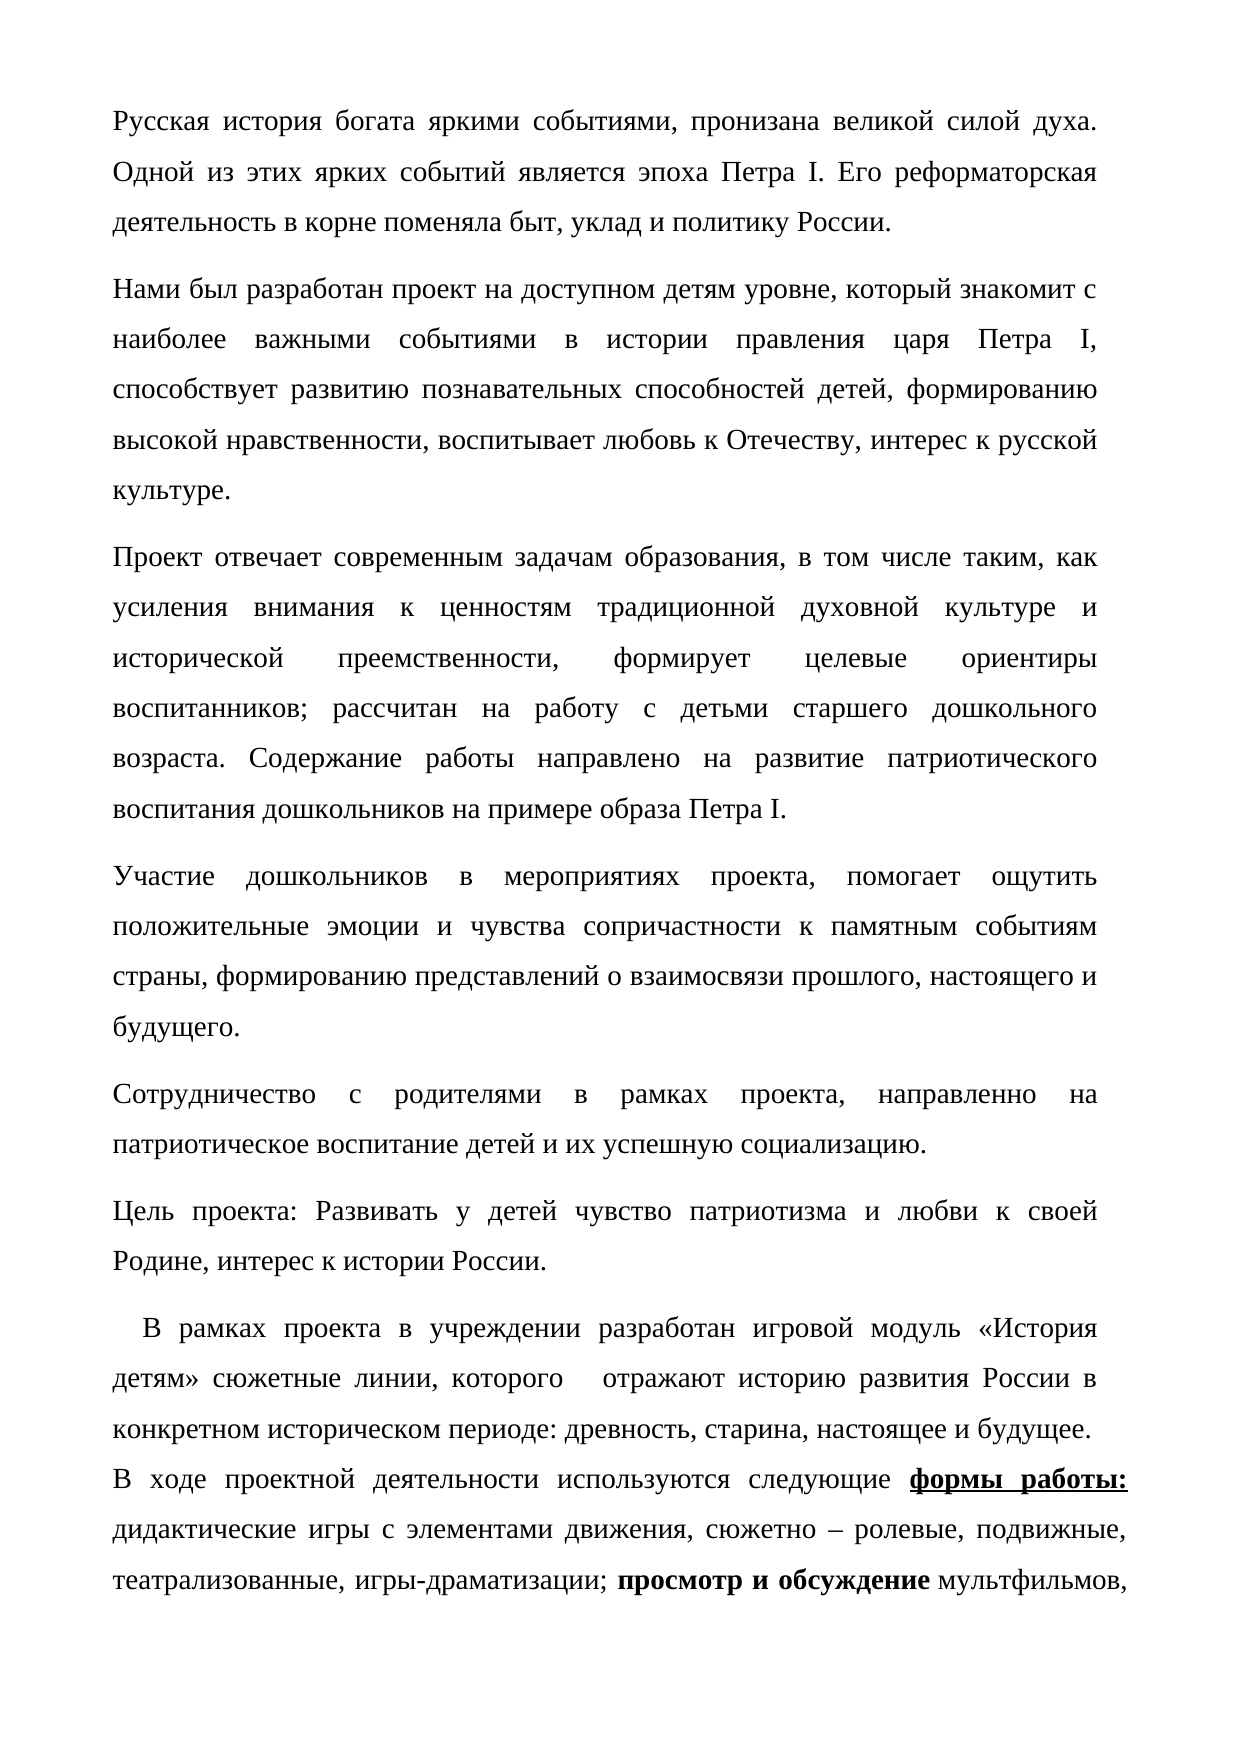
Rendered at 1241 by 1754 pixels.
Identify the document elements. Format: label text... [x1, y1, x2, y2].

text Нами был разработан проект на доступном детям уровне, который знакомит с наиболее важными событиями в истории правления царя Петра I, способствует развитию познавательных способностей детей, формированию высокой нравственности, воспитывает любовь к Отечеству, интерес к русской культуре. [112, 271, 1098, 506]
text Цель проекта: Развивать у детей чувство патриотизма и любви к своей Родине, интерес к истории России. [112, 1193, 1098, 1277]
text Проект отвечает современным задачам образования, в том числе таким, как усиления внимания к ценностям традиционной духовной культуре и исторической преемственности, формирует целевые ориентиры воспитанников; рассчитан на работу с детьми старшего дошкольного возраста. Содержание работы направлено на развитие патриотического воспитания дошкольников на примере образа Петра I. [112, 539, 1098, 824]
text В рамках проекта в учреждении разработан игровой модуль «История детям» сюжетные линии, которого отражают историю развития России в конкретном историческом периоде: древность, старина, настоящее и будущее. [112, 1310, 1098, 1444]
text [112, 1461, 1128, 1595]
text Сотрудничество с родителями в рамках проекта, направленно на патриотическое воспитание детей и их успешную социализацию. [112, 1076, 1098, 1159]
text Русская история богата яркими событиями, пронизана великой силой духа. Одной из этих ярких событий является эпоха Петра I. Его реформаторская деятельность в корне поменяла быт, уклад и политику России. [112, 103, 1098, 238]
text Участие дошкольников в мероприятиях проекта, помогает ощутить положительные эмоции и чувства сопричастности к памятным событиям страны, формированию представлений о взаимосвязи прошлого, настоящего и будущего. [112, 858, 1098, 1042]
